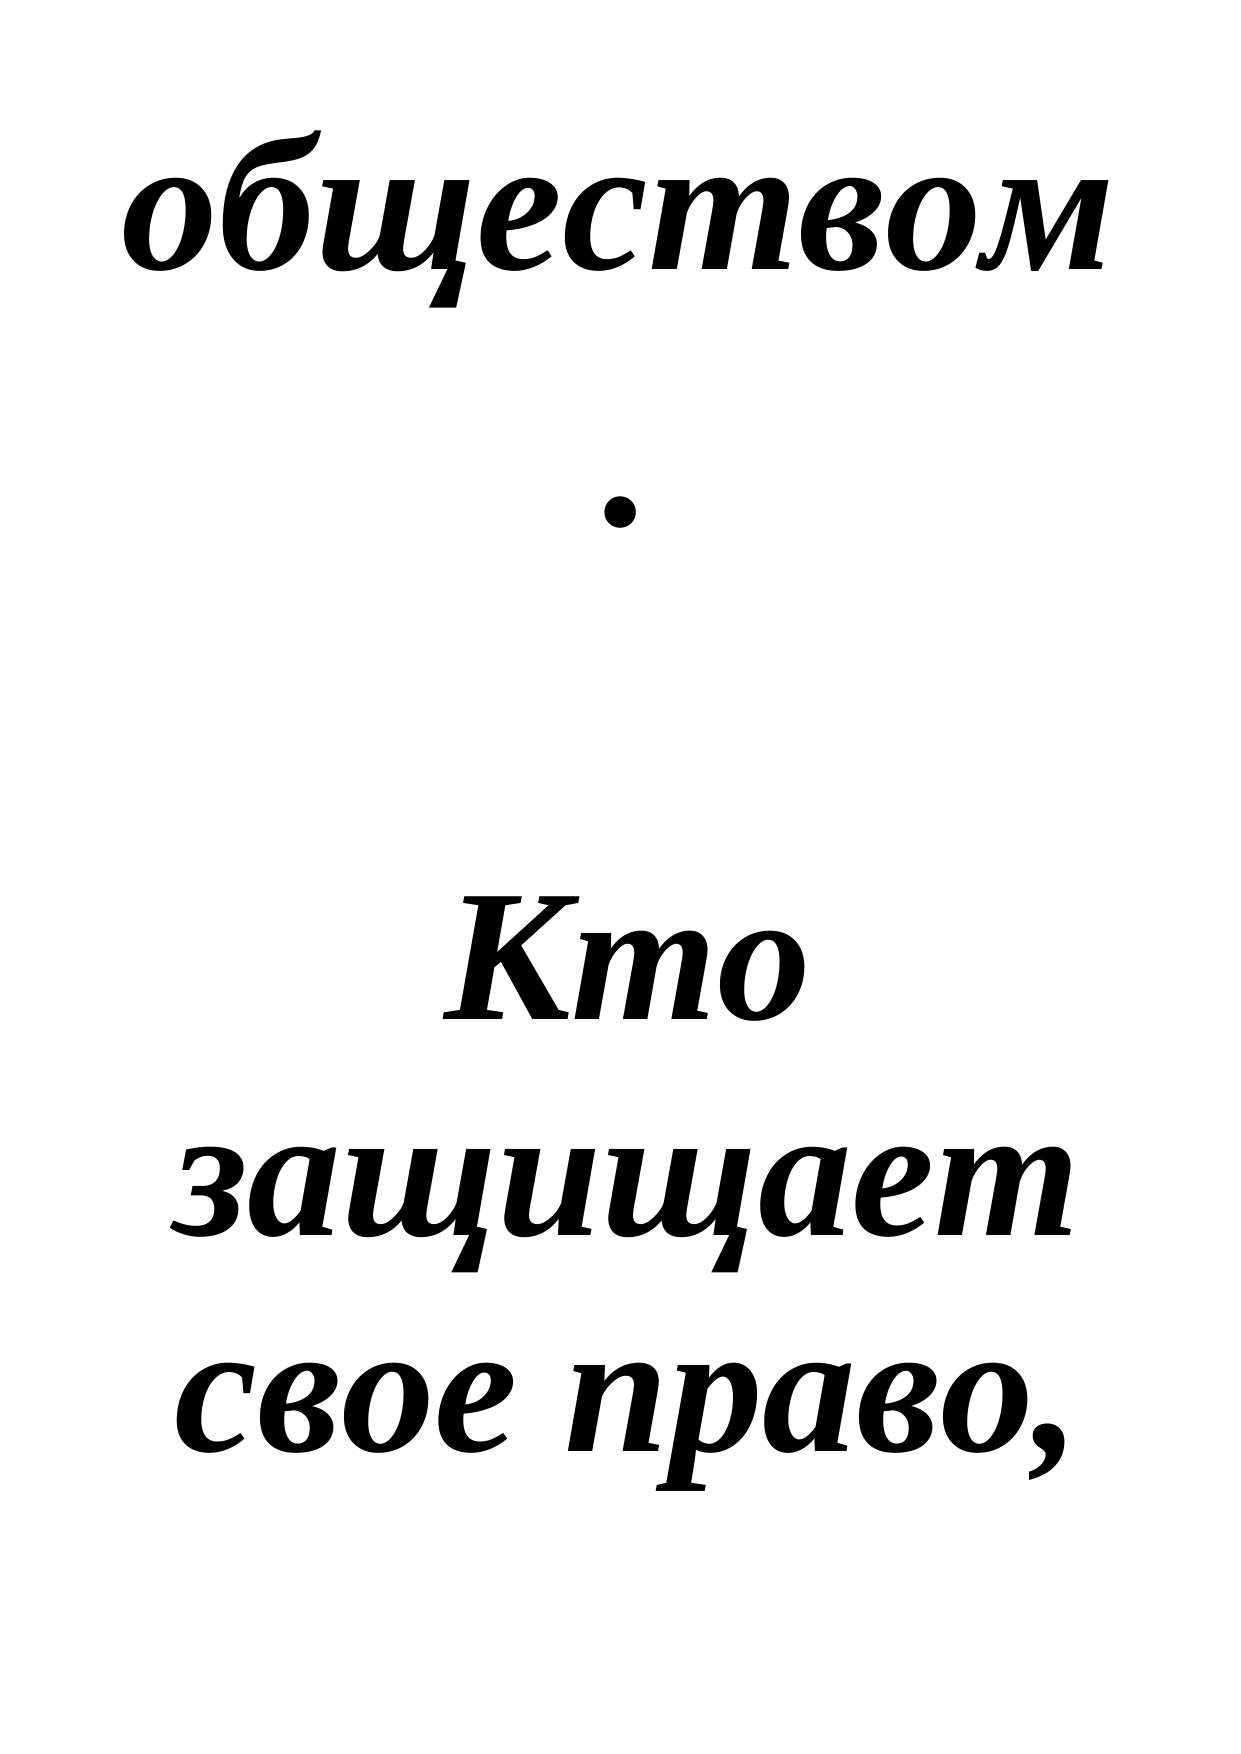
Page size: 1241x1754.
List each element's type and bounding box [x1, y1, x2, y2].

text [118, 844, 1137, 1491]
text [118, 89, 1137, 568]
